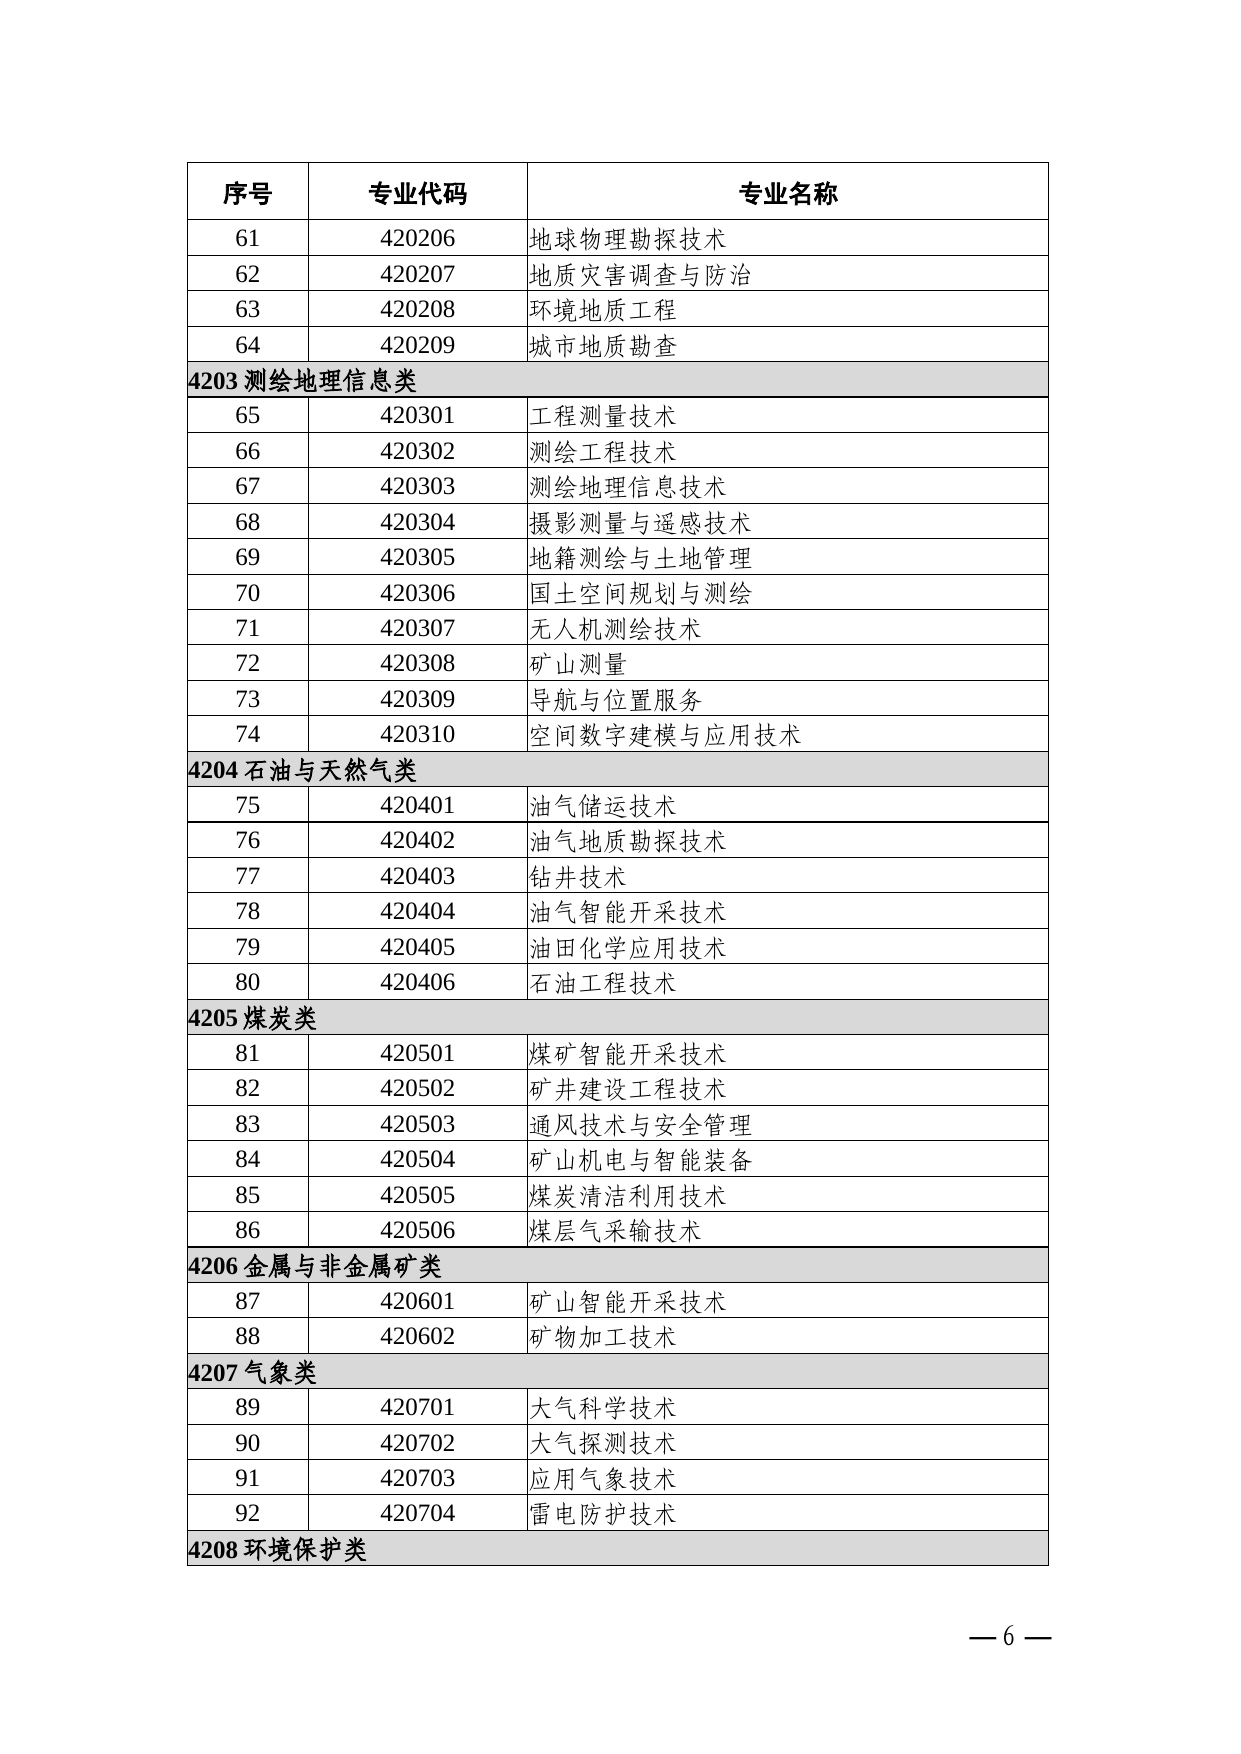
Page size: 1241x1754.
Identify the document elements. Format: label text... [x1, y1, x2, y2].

table_cell 空间数字建模与应用技术 [528, 716, 1048, 751]
table_cell 420301 [309, 398, 527, 432]
table_cell 420309 [309, 681, 527, 715]
table_cell 72 [188, 645, 308, 680]
table_cell 420404 [309, 893, 527, 928]
table_cell 80 [188, 964, 308, 998]
table_cell 79 [188, 929, 308, 963]
table_cell 测绘地理信息技术 [528, 468, 1048, 503]
table_cell 4203测绘地理信息类 [188, 362, 1048, 396]
table_cell 矿山机电与智能装备 [528, 1141, 1048, 1176]
table_cell 420501 [309, 1035, 527, 1069]
table_cell 420701 [309, 1389, 527, 1423]
table_cell 420402 [309, 823, 527, 857]
table_cell 62 [188, 256, 308, 290]
table_cell 76 [188, 823, 308, 857]
table_header 专业名称 [528, 163, 1048, 219]
table_cell 420304 [309, 504, 527, 538]
table_cell 420209 [309, 327, 527, 361]
table_cell 63 [188, 291, 308, 326]
table_cell 64 [188, 327, 308, 361]
table_cell 420306 [309, 575, 527, 609]
table_cell 地球物理勘探技术 [528, 220, 1048, 255]
table_cell 89 [188, 1389, 308, 1423]
table_cell 矿物加工技术 [528, 1318, 1048, 1353]
table_cell 4207气象类 [188, 1354, 1048, 1388]
table_cell 420504 [309, 1141, 527, 1176]
table_cell 油气地质勘探技术 [528, 823, 1048, 857]
table_cell 油气智能开采技术 [528, 893, 1048, 928]
table_cell 大气探测技术 [528, 1425, 1048, 1459]
table_cell 420308 [309, 645, 527, 680]
table_cell 420208 [309, 291, 527, 326]
table_cell 86 [188, 1212, 308, 1246]
table_cell 雷电防护技术 [528, 1495, 1048, 1530]
table_cell 420207 [309, 256, 527, 290]
table_cell 68 [188, 504, 308, 538]
table_cell 油田化学应用技术 [528, 929, 1048, 963]
table_cell 煤炭清洁利用技术 [528, 1177, 1048, 1211]
table_cell 摄影测量与遥感技术 [528, 504, 1048, 538]
table_cell 导航与位置服务 [528, 681, 1048, 715]
table_cell 87 [188, 1283, 308, 1317]
table_cell 420502 [309, 1070, 527, 1105]
table_cell 66 [188, 433, 308, 467]
table_cell 油气储运技术 [528, 787, 1048, 821]
table_cell 65 [188, 398, 308, 432]
table_cell 420503 [309, 1106, 527, 1140]
table_cell 国土空间规划与测绘 [528, 575, 1048, 609]
table_cell 78 [188, 893, 308, 928]
table_cell 钻井技术 [528, 858, 1048, 892]
table_cell 矿山测量 [528, 645, 1048, 680]
table_cell 69 [188, 539, 308, 573]
table_cell 420602 [309, 1318, 527, 1353]
table_cell 地籍测绘与土地管理 [528, 539, 1048, 573]
table_cell 石油工程技术 [528, 964, 1048, 998]
table_cell 420307 [309, 610, 527, 644]
table_cell 85 [188, 1177, 308, 1211]
table_header 专业代码 [309, 163, 527, 219]
table_cell 420406 [309, 964, 527, 998]
table_cell 420505 [309, 1177, 527, 1211]
table_cell 420303 [309, 468, 527, 503]
table_cell 81 [188, 1035, 308, 1069]
table_cell 4206金属与非金属矿类 [188, 1248, 1048, 1282]
table_cell 应用气象技术 [528, 1460, 1048, 1494]
table_cell 4208环境保护类 [188, 1531, 1048, 1565]
table_cell 420601 [309, 1283, 527, 1317]
table_cell 420405 [309, 929, 527, 963]
table_cell 71 [188, 610, 308, 644]
table_cell 82 [188, 1070, 308, 1105]
table_cell 测绘工程技术 [528, 433, 1048, 467]
table_cell 420305 [309, 539, 527, 573]
table_cell 无人机测绘技术 [528, 610, 1048, 644]
table_cell 城市地质勘查 [528, 327, 1048, 361]
table_cell 83 [188, 1106, 308, 1140]
table_cell 4205煤炭类 [188, 1000, 1048, 1034]
table_cell 420206 [309, 220, 527, 255]
table_cell 420703 [309, 1460, 527, 1494]
table_cell 通风技术与安全管理 [528, 1106, 1048, 1140]
table_cell 420302 [309, 433, 527, 467]
table_cell 75 [188, 787, 308, 821]
table_cell 420401 [309, 787, 527, 821]
table_cell 73 [188, 681, 308, 715]
table_cell 91 [188, 1460, 308, 1494]
table_cell 4204石油与天然气类 [188, 752, 1048, 786]
table_cell 420310 [309, 716, 527, 751]
table_cell 420702 [309, 1425, 527, 1459]
table_cell 70 [188, 575, 308, 609]
table_cell 84 [188, 1141, 308, 1176]
table_header 序号 [188, 163, 308, 219]
table_cell 420704 [309, 1495, 527, 1530]
table_cell 61 [188, 220, 308, 255]
table_cell 煤层气采输技术 [528, 1212, 1048, 1246]
table_cell 地质灾害调查与防治 [528, 256, 1048, 290]
table_cell 环境地质工程 [528, 291, 1048, 326]
table_cell 77 [188, 858, 308, 892]
table_cell 420506 [309, 1212, 527, 1246]
table_cell 工程测量技术 [528, 398, 1048, 432]
table_cell 67 [188, 468, 308, 503]
table_cell 88 [188, 1318, 308, 1353]
table_cell 大气科学技术 [528, 1389, 1048, 1423]
table_cell 74 [188, 716, 308, 751]
table_cell 煤矿智能开采技术 [528, 1035, 1048, 1069]
table_cell 矿井建设工程技术 [528, 1070, 1048, 1105]
table_cell 90 [188, 1425, 308, 1459]
table_cell 矿山智能开采技术 [528, 1283, 1048, 1317]
table_cell 420403 [309, 858, 527, 892]
table_cell 92 [188, 1495, 308, 1530]
